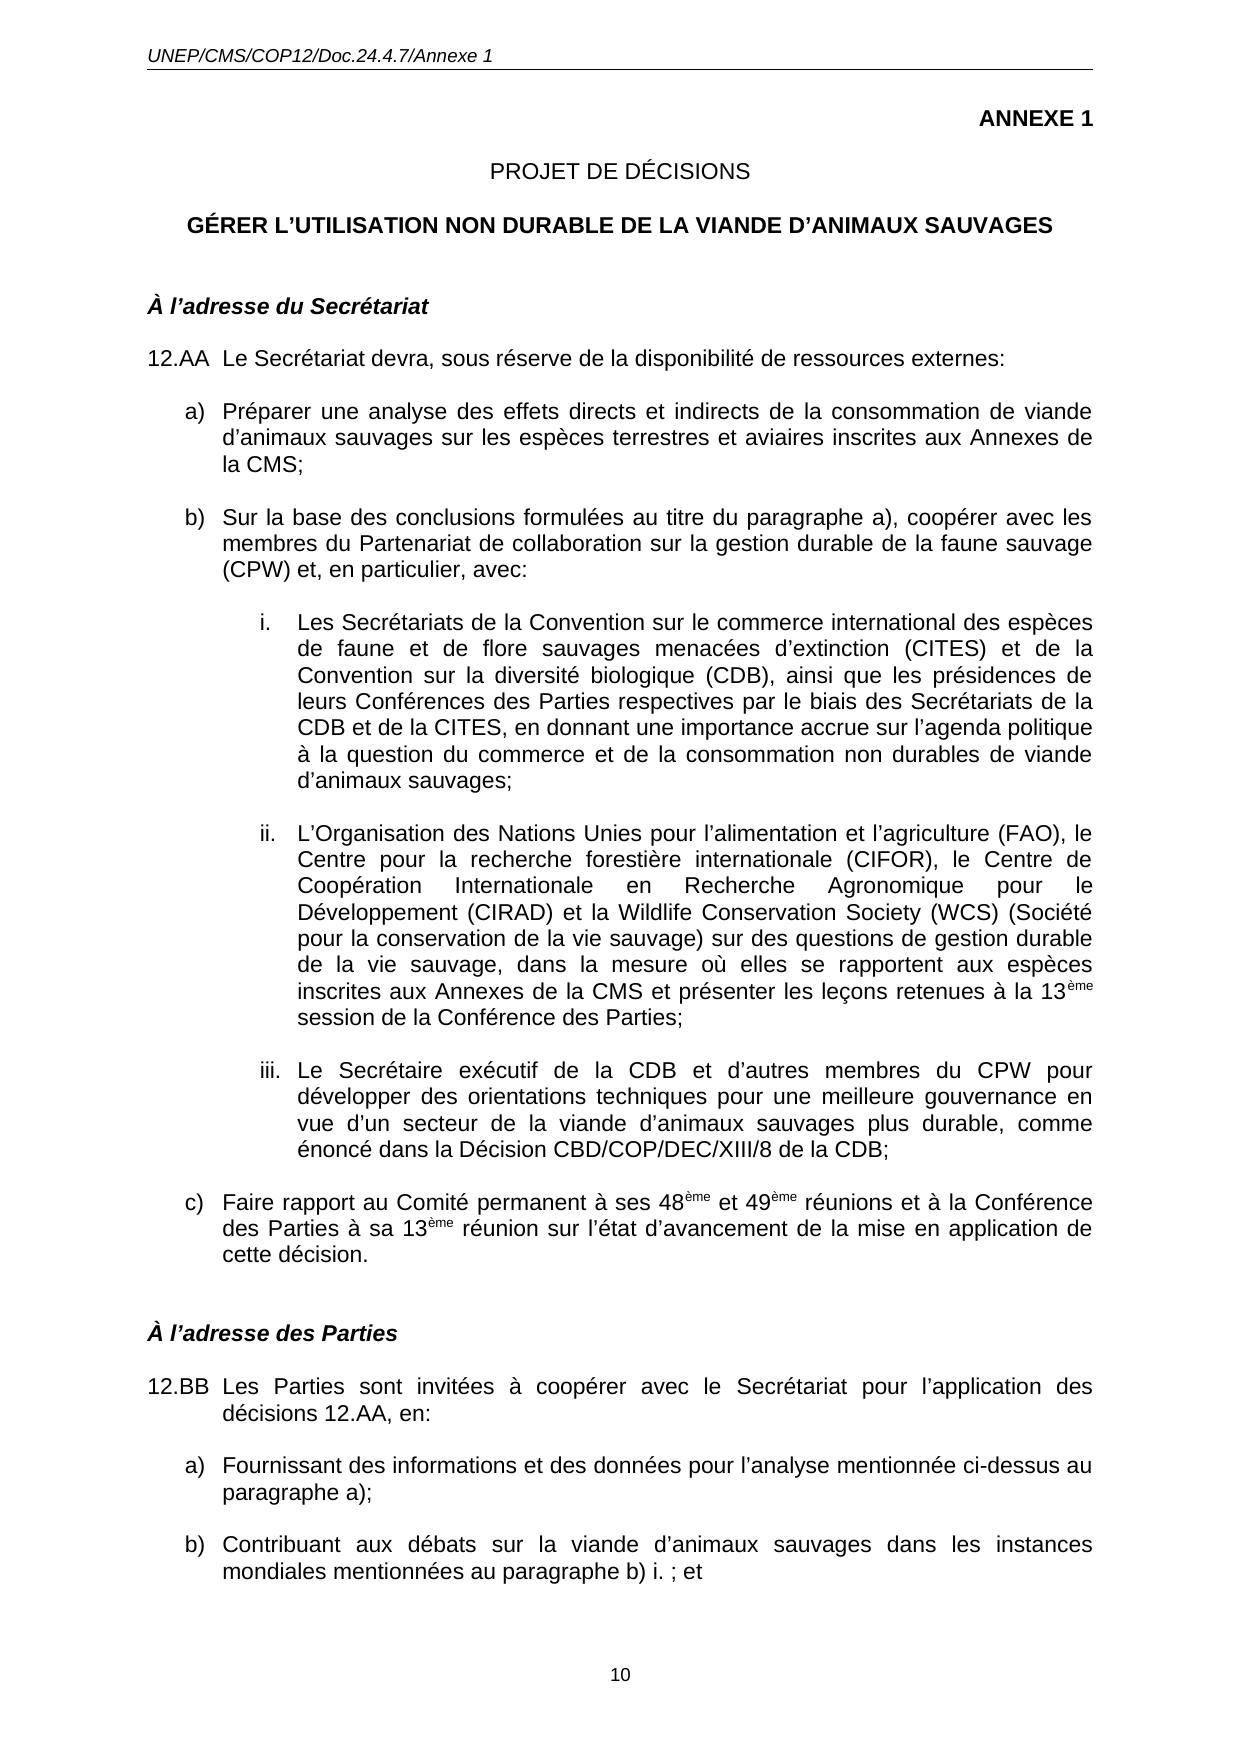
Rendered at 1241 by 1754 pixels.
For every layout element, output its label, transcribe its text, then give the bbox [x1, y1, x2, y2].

list Contribuant aux débats sur la viande d’animaux sauvages dans les instances mondiales mentionnées au paragraphe b) i. ; et [184, 1531, 1093, 1584]
text gÉrer l’utilisation non durable de la viande d’animaux sAuvages [147, 212, 1093, 238]
text PROJET DE DÉCISIONS [147, 158, 1093, 184]
list Sur la base des conclusions formulées au titre du paragraphe a), coopérer avec les membres du Partenariat de collaboration sur la gestion durable de la faune sauvage (CPW) et, en particulier, avec: [184, 503, 1093, 582]
list Fournissant des informations et des données pour l’analyse mentionnée ci-dessus au paragraphe a); [184, 1452, 1093, 1505]
text À l’adresse du Secrétariat [147, 293, 1093, 319]
list Les Secrétariats de la Convention sur le commerce international des espèces de faune et de flore sauvages menacées d’extinction (CITES) et de la Convention sur la diversité biologique (CDB), ainsi que les présidences de leurs Conférences des Parties respectives par le biais des Secrétariats de la CDB et de la CITES, en donnant une importance accrue sur l’agenda politique à la question du commerce et de la consommation non durables de viande d’animaux sauvages; [259, 609, 1093, 793]
list Faire rapport au Comité permanent à ses 48ème et 49ème réunions et à la Conférence des Parties à sa 13ème réunion sur l’état d’avancement de la mise en application de cette décision. [184, 1189, 1093, 1268]
text AnnexE 1 [147, 105, 1093, 131]
list Préparer une analyse des effets directs et indirects de la consommation de viande d’animaux sauvages sur les espèces terrestres et aviaires inscrites aux Annexes de la CMS; [184, 398, 1093, 477]
text 12.AA Le Secrétariat devra, sous réserve de la disponibilité de ressources externes: [147, 345, 1093, 372]
list Le Secrétaire exécutif de la CDB et d’autres membres du CPW pour développer des orientations techniques pour une meilleure gouvernance en vue d’un secteur de la viande d’animaux sauvages plus durable, comme énoncé dans la Décision CBD/COP/DEC/XIII/8 de la CDB; [259, 1057, 1093, 1162]
text À l’adresse des Parties [147, 1320, 1093, 1347]
list L’Organisation des Nations Unies pour l’alimentation et l’agriculture (FAO), le Centre pour la recherche forestière internationale (CIFOR), le Centre de Coopération Internationale en Recherche Agronomique pour le Développement (CIRAD) et la Wildlife Conservation Society (WCS) (Société pour la conservation de la vie sauvage) sur des questions de gestion durable de la vie sauvage, dans la mesure où elles se rapportent aux espèces inscrites aux Annexes de la CMS et présenter les leçons retenues à la 13ème session de la Conférence des Parties; [259, 820, 1093, 1031]
text 12.BB Les Parties sont invitées à coopérer avec le Secrétariat pour l’application des décisions 12.AA, en: [147, 1373, 1093, 1426]
